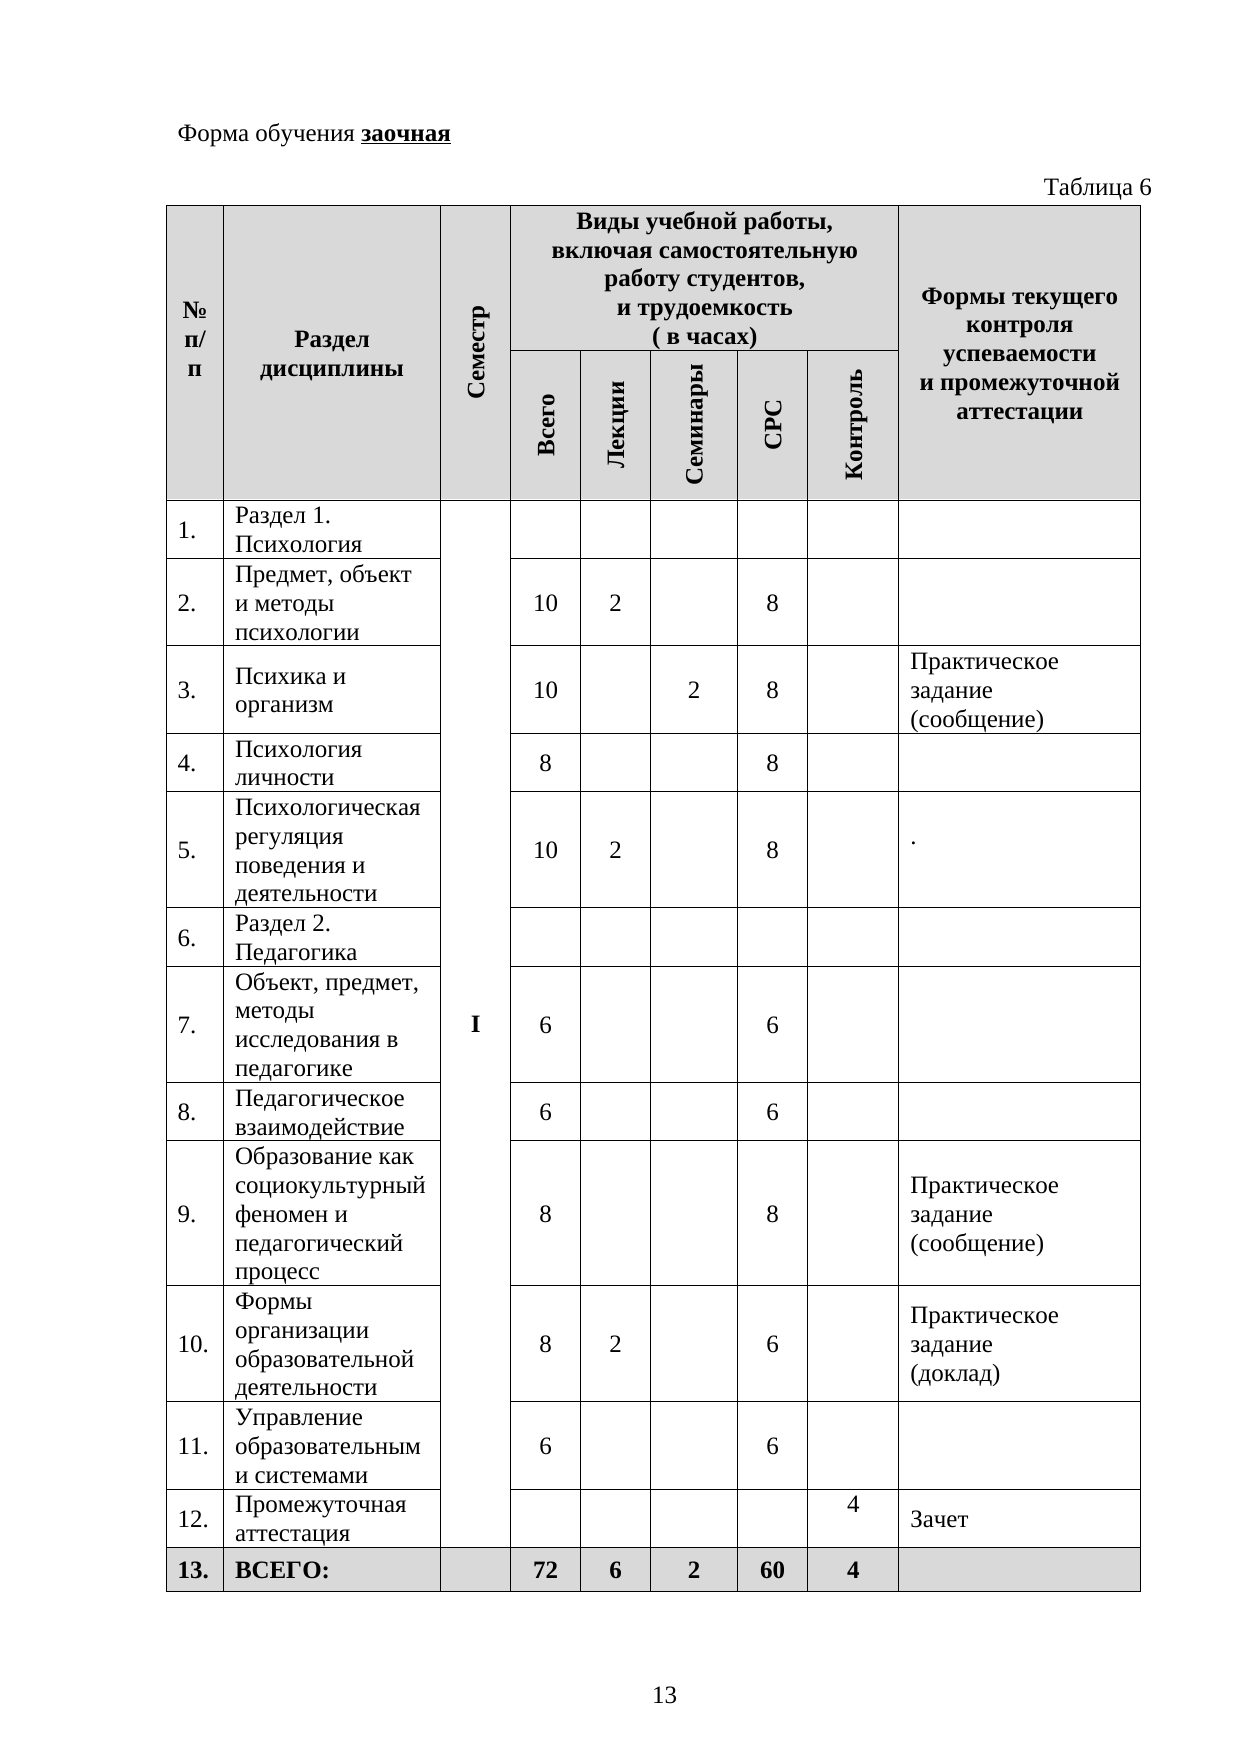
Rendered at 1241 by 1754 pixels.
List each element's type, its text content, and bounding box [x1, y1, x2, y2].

table_cell 8 [738, 646, 807, 733]
table_cell 6 [511, 967, 580, 1082]
table_cell Психологическая регуляция поведения и деятельности [224, 792, 440, 907]
table_cell Раздел 1. Психология [224, 501, 440, 558]
table_cell [581, 1402, 650, 1488]
table_cell [651, 1083, 737, 1140]
table_cell [511, 908, 580, 966]
table_cell 8 [738, 559, 807, 645]
table_cell [808, 1402, 898, 1488]
table_cell [899, 501, 1140, 558]
table_cell [808, 967, 898, 1082]
table_cell 8 [511, 734, 580, 791]
table_cell [167, 1402, 223, 1488]
table_cell [808, 1286, 898, 1401]
table_cell [651, 1286, 737, 1401]
table_cell Семинары [651, 351, 737, 499]
table_cell [167, 908, 223, 966]
table_cell Практическое задание (сообщение) [899, 1141, 1140, 1285]
table_cell [899, 1402, 1140, 1488]
table_cell Психика и организм [224, 646, 440, 733]
table_cell [808, 1083, 898, 1140]
table_cell Предмет, объект и методы психологии [224, 559, 440, 645]
table_cell 72 [511, 1548, 580, 1591]
table_header Формы текущего контроля успеваемости и промежуточной аттестации [899, 206, 1140, 499]
table_cell 6 [738, 1402, 807, 1488]
text Таблица 6 [177, 172, 1152, 201]
table_cell [651, 1402, 737, 1488]
table_cell Промежуточная аттестация [224, 1490, 440, 1547]
table_cell [581, 501, 650, 558]
table_cell Раздел 2. Педагогика [224, 908, 440, 966]
table_cell [167, 734, 223, 791]
table_cell [581, 908, 650, 966]
table_cell 2 [581, 792, 650, 907]
table_cell Образование как социокультурный феномен и педагогический процесс [224, 1141, 440, 1285]
table_cell 2 [581, 1286, 650, 1401]
table_cell [167, 1490, 223, 1547]
table_cell . [899, 792, 1140, 907]
table_cell [808, 908, 898, 966]
table_cell [808, 792, 898, 907]
table_cell [167, 967, 223, 1082]
table_cell Формы организации образовательной деятельности [224, 1286, 440, 1401]
table_cell 10 [511, 559, 580, 645]
table_cell Педагогическое взаимодействие [224, 1083, 440, 1140]
table_cell 60 [738, 1548, 807, 1591]
table_cell 4 [808, 1490, 898, 1547]
table_cell [167, 792, 223, 907]
table_cell [167, 559, 223, 645]
table_cell Объект, предмет, методы исследования в педагогике [224, 967, 440, 1082]
table_cell [167, 501, 223, 558]
table_cell Всего [511, 351, 580, 499]
table_cell 2 [651, 646, 737, 733]
table_cell [511, 501, 580, 558]
table_cell [899, 1083, 1140, 1140]
table_cell [651, 734, 737, 791]
table_cell 6 [738, 1083, 807, 1140]
table_header Виды учебной работы, включая самостоятельную работу студентов, и трудоемкость ( в часах) [511, 206, 898, 350]
text Форма обучения заочная [177, 118, 1152, 147]
table_cell ВСЕГО: [224, 1548, 440, 1591]
table_cell [651, 908, 737, 966]
table_cell Контроль [808, 351, 898, 499]
table_cell [167, 1548, 223, 1591]
table_cell [167, 1083, 223, 1140]
table_cell [581, 1083, 650, 1140]
table_cell [899, 734, 1140, 791]
table_cell [651, 559, 737, 645]
table_cell [738, 908, 807, 966]
table_cell [511, 1490, 580, 1547]
table_cell [899, 967, 1140, 1082]
table_cell 6 [511, 1083, 580, 1140]
table_cell [651, 1141, 737, 1285]
table_cell [441, 1548, 510, 1591]
table_cell [808, 646, 898, 733]
table_cell 8 [511, 1141, 580, 1285]
table_header Семестр [441, 206, 510, 499]
table_cell Практическое задание (доклад) [899, 1286, 1140, 1401]
table_cell [167, 646, 223, 733]
table_cell 8 [738, 792, 807, 907]
table_cell [651, 501, 737, 558]
table_cell 4 [808, 1548, 898, 1591]
table_cell [808, 559, 898, 645]
table_cell Зачет [899, 1490, 1140, 1547]
table_cell 8 [738, 734, 807, 791]
table_cell [581, 646, 650, 733]
table_cell [651, 792, 737, 907]
table_cell [651, 1490, 737, 1547]
table_cell [899, 559, 1140, 645]
table_cell 6 [581, 1548, 650, 1591]
table_cell [581, 1141, 650, 1285]
table_cell [651, 967, 737, 1082]
table_cell Управление образовательными системами [224, 1402, 440, 1488]
table_cell [167, 1141, 223, 1285]
table_cell 6 [738, 967, 807, 1082]
table_header Раздел дисциплины [224, 206, 440, 499]
table_cell 2 [651, 1548, 737, 1591]
table_cell Практическое задание (сообщение) [899, 646, 1140, 733]
table_cell [899, 908, 1140, 966]
table_cell 10 [511, 792, 580, 907]
table_cell СРС [738, 351, 807, 499]
table_cell [581, 967, 650, 1082]
table_cell [808, 734, 898, 791]
table_cell 6 [738, 1286, 807, 1401]
table_cell 8 [738, 1141, 807, 1285]
table_header № п/п [167, 206, 223, 499]
table_cell [738, 501, 807, 558]
table_cell [167, 1286, 223, 1401]
table_cell [581, 1490, 650, 1547]
table_cell [808, 1141, 898, 1285]
table_cell Психология личности [224, 734, 440, 791]
table_cell 8 [511, 1286, 580, 1401]
table_cell Лекции [581, 351, 650, 499]
table_cell I [441, 501, 510, 1547]
table_cell 6 [511, 1402, 580, 1488]
table_cell 2 [581, 559, 650, 645]
table_cell 10 [511, 646, 580, 733]
table_cell [899, 1548, 1140, 1591]
table_cell [808, 501, 898, 558]
table_cell [738, 1490, 807, 1547]
table_cell [581, 734, 650, 791]
